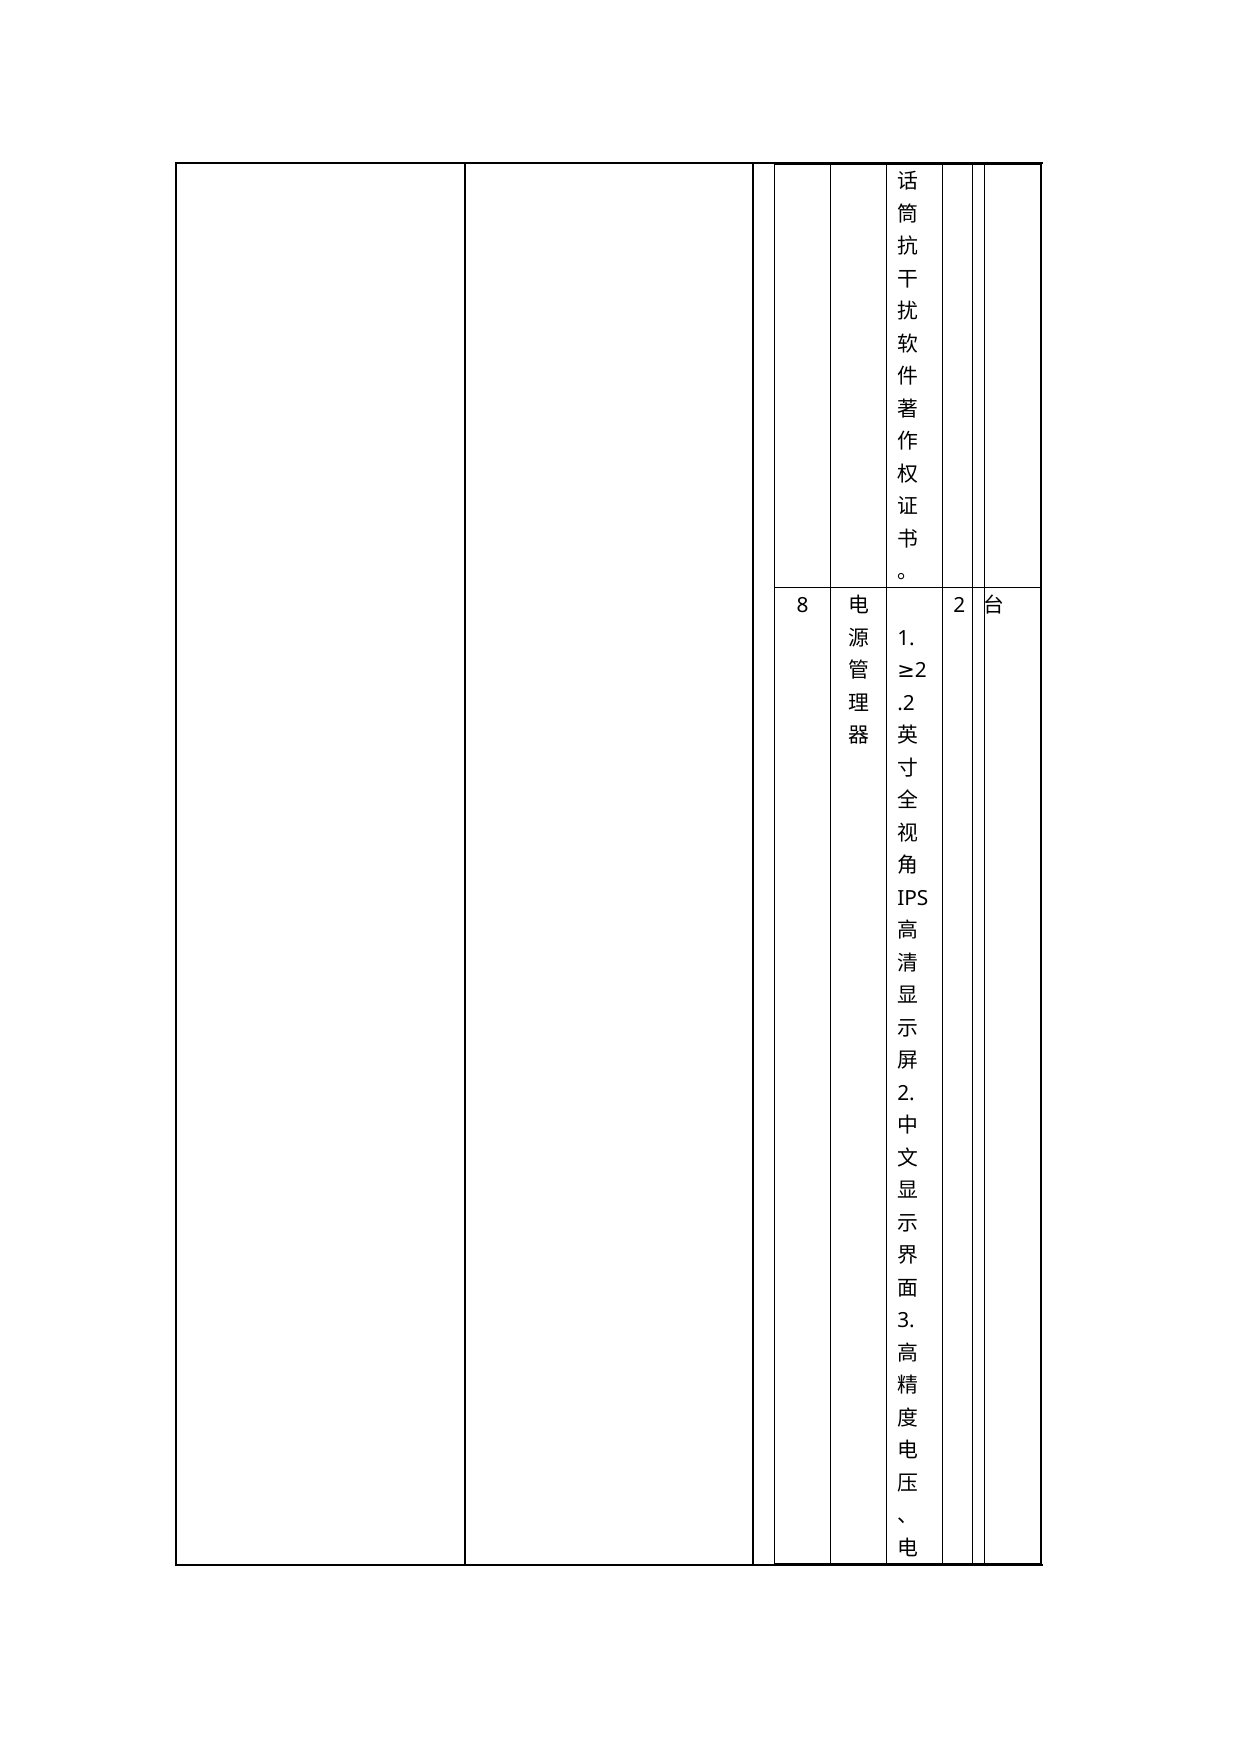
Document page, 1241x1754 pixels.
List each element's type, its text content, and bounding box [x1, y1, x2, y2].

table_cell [754, 164, 774, 1564]
table_cell 1 [177, 164, 464, 1564]
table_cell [985, 588, 1040, 1563]
table_cell [466, 164, 752, 1564]
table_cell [985, 165, 1040, 587]
